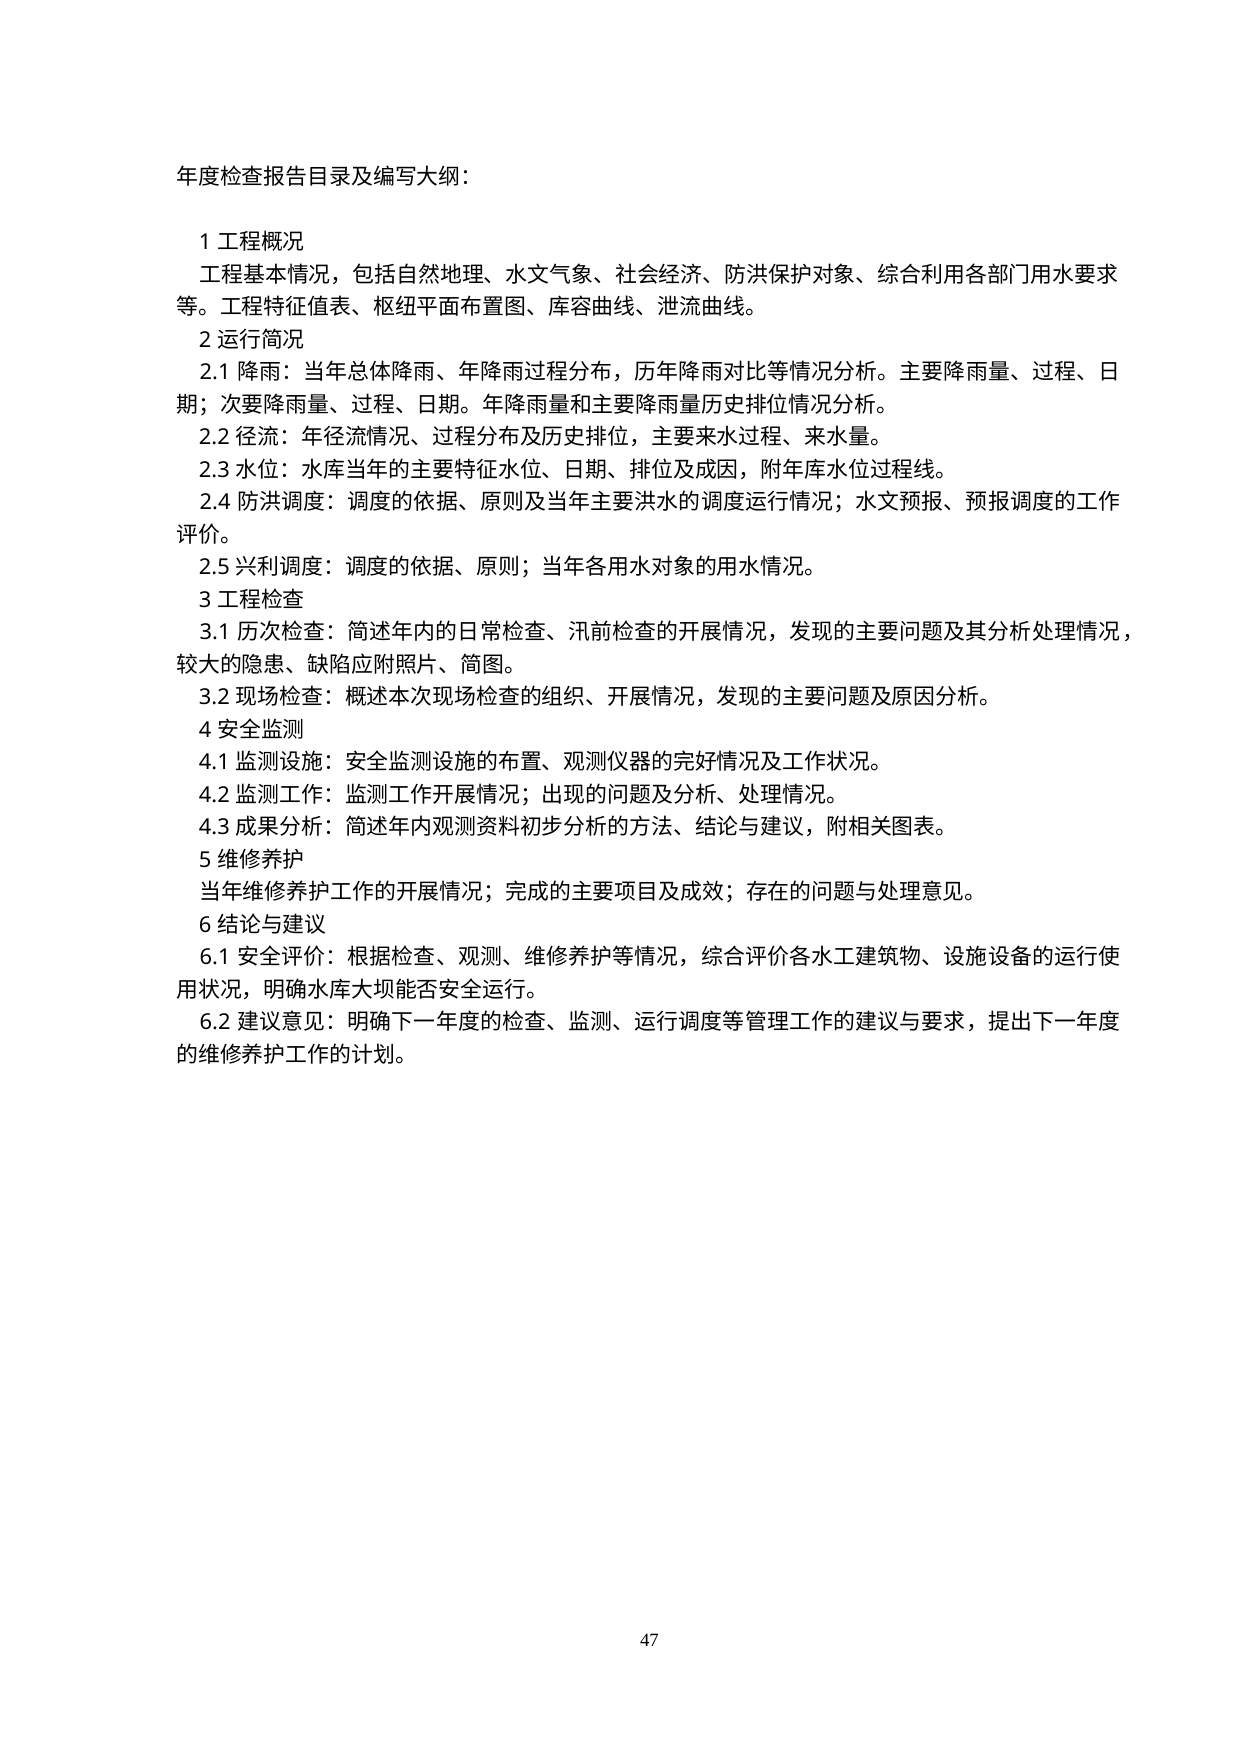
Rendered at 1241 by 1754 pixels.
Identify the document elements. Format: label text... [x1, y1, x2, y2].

text 6.1 安全评价：根据检查、观测、维修养护等情况，综合评价各水工建筑物、设施设备的运行使用状况，明确水库大坝能否安全运行。 [176, 939, 1122, 1004]
text 5 维修养护 [176, 841, 1122, 874]
text 4.1 监测设施：安全监测设施的布置、观测仪器的完好情况及工作状况。 [176, 744, 1122, 776]
text 4 安全监测 [176, 711, 1122, 744]
text 2 运行简况 [176, 321, 1122, 354]
text 2.1 降雨：当年总体降雨、年降雨过程分布，历年降雨对比等情况分析。主要降雨量、过程、日期；次要降雨量、过程、日期。年降雨量和主要降雨量历史排位情况分析。 [176, 354, 1122, 419]
text 3 工程检查 [176, 581, 1122, 614]
text 4.3 成果分析：简述年内观测资料初步分析的方法、结论与建议，附相关图表。 [176, 809, 1122, 841]
text 3.2 现场检查：概述本次现场检查的组织、开展情况，发现的主要问题及原因分析。 [176, 679, 1122, 711]
text 工程基本情况，包括自然地理、水文气象、社会经济、防洪保护对象、综合利用各部门用水要求等。工程特征值表、枢纽平面布置图、库容曲线、泄流曲线。 [176, 256, 1122, 321]
text 2.5 兴利调度：调度的依据、原则；当年各用水对象的用水情况。 [176, 549, 1122, 581]
text 3.1 历次检查：简述年内的日常检查、汛前检查的开展情况，发现的主要问题及其分析处理情况，较大的隐患、缺陷应附照片、简图。 [176, 614, 1122, 679]
text 2.2 径流：年径流情况、过程分布及历史排位，主要来水过程、来水量。 [176, 419, 1122, 451]
text 2.3 水位：水库当年的主要特征水位、日期、排位及成因，附年库水位过程线。 [176, 451, 1122, 484]
text 6 结论与建议 [176, 906, 1122, 939]
text 1 工程概况 [176, 224, 1122, 256]
text 当年维修养护工作的开展情况；完成的主要项目及成效；存在的问题与处理意见。 [176, 874, 1122, 906]
text 2.4 防洪调度：调度的依据、原则及当年主要洪水的调度运行情况；水文预报、预报调度的工作评价。 [176, 484, 1122, 549]
text 4.2 监测工作：监测工作开展情况；出现的问题及分析、处理情况。 [176, 776, 1122, 809]
text 年度检查报告目录及编写大纲： [176, 159, 1122, 191]
text 6.2 建议意见：明确下一年度的检查、监测、运行调度等管理工作的建议与要求，提出下一年度的维修养护工作的计划。 [176, 1004, 1122, 1069]
